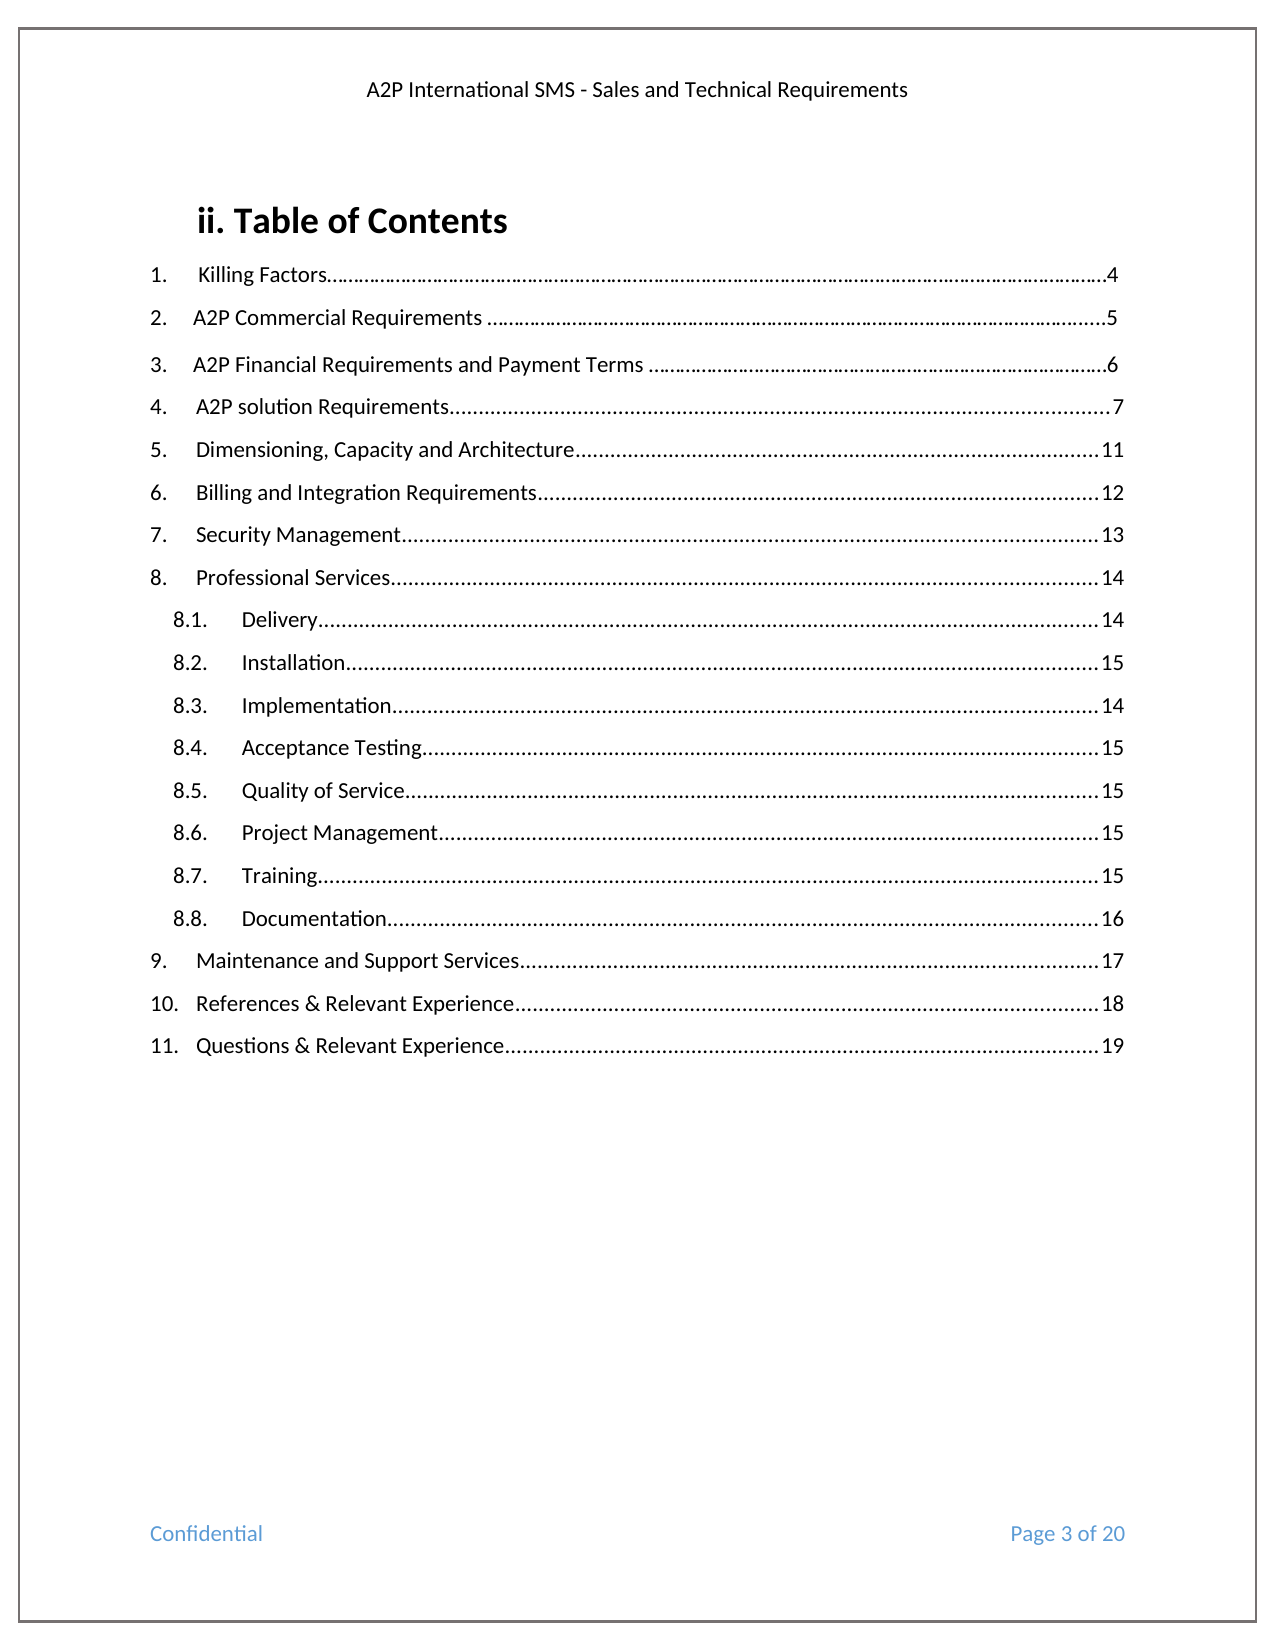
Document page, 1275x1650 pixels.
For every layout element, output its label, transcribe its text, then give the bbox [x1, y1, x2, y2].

list 7. Security Management 13 [150, 520, 1125, 548]
text 8.8. Documentation 16 [173, 904, 1125, 932]
list 5. Dimensioning, Capacity and Architecture 11 [150, 435, 1125, 463]
list 10. References & Relevant Experience 18 [150, 989, 1125, 1017]
text 8.2. Installation 15 [173, 648, 1125, 676]
list 1. Killing Factors……………………………………………………………………………………………………….…………………………4 [150, 260, 1125, 288]
text 8.5. Quality of Service 15 [173, 776, 1125, 804]
list 3. A2P Financial Requirements and Payment Terms ……………………………………………………………………………6 [150, 350, 1125, 378]
list ii. Table of Contents [197, 197, 1125, 243]
text 2. A2P Commercial Requirements …………………………………………………………………………………………………......5 [150, 303, 1125, 331]
text 8.6. Project Management 15 [173, 818, 1125, 847]
text 8.7. Training 15 [173, 861, 1125, 889]
list 9. Maintenance and Support Services 17 [150, 946, 1125, 974]
list 11. Questions & Relevant Experience 19 [150, 1032, 1125, 1059]
text 8.3. Implementation 14 [173, 691, 1125, 719]
list 6. Billing and Integration Requirements 12 [150, 478, 1125, 506]
list 4. A2P solution Requirements 7 [150, 392, 1125, 421]
list 8. Professional Services 14 [150, 563, 1125, 591]
text 8.4. Acceptance Testing 15 [173, 733, 1125, 761]
text 8.1. Delivery 14 [173, 606, 1125, 633]
